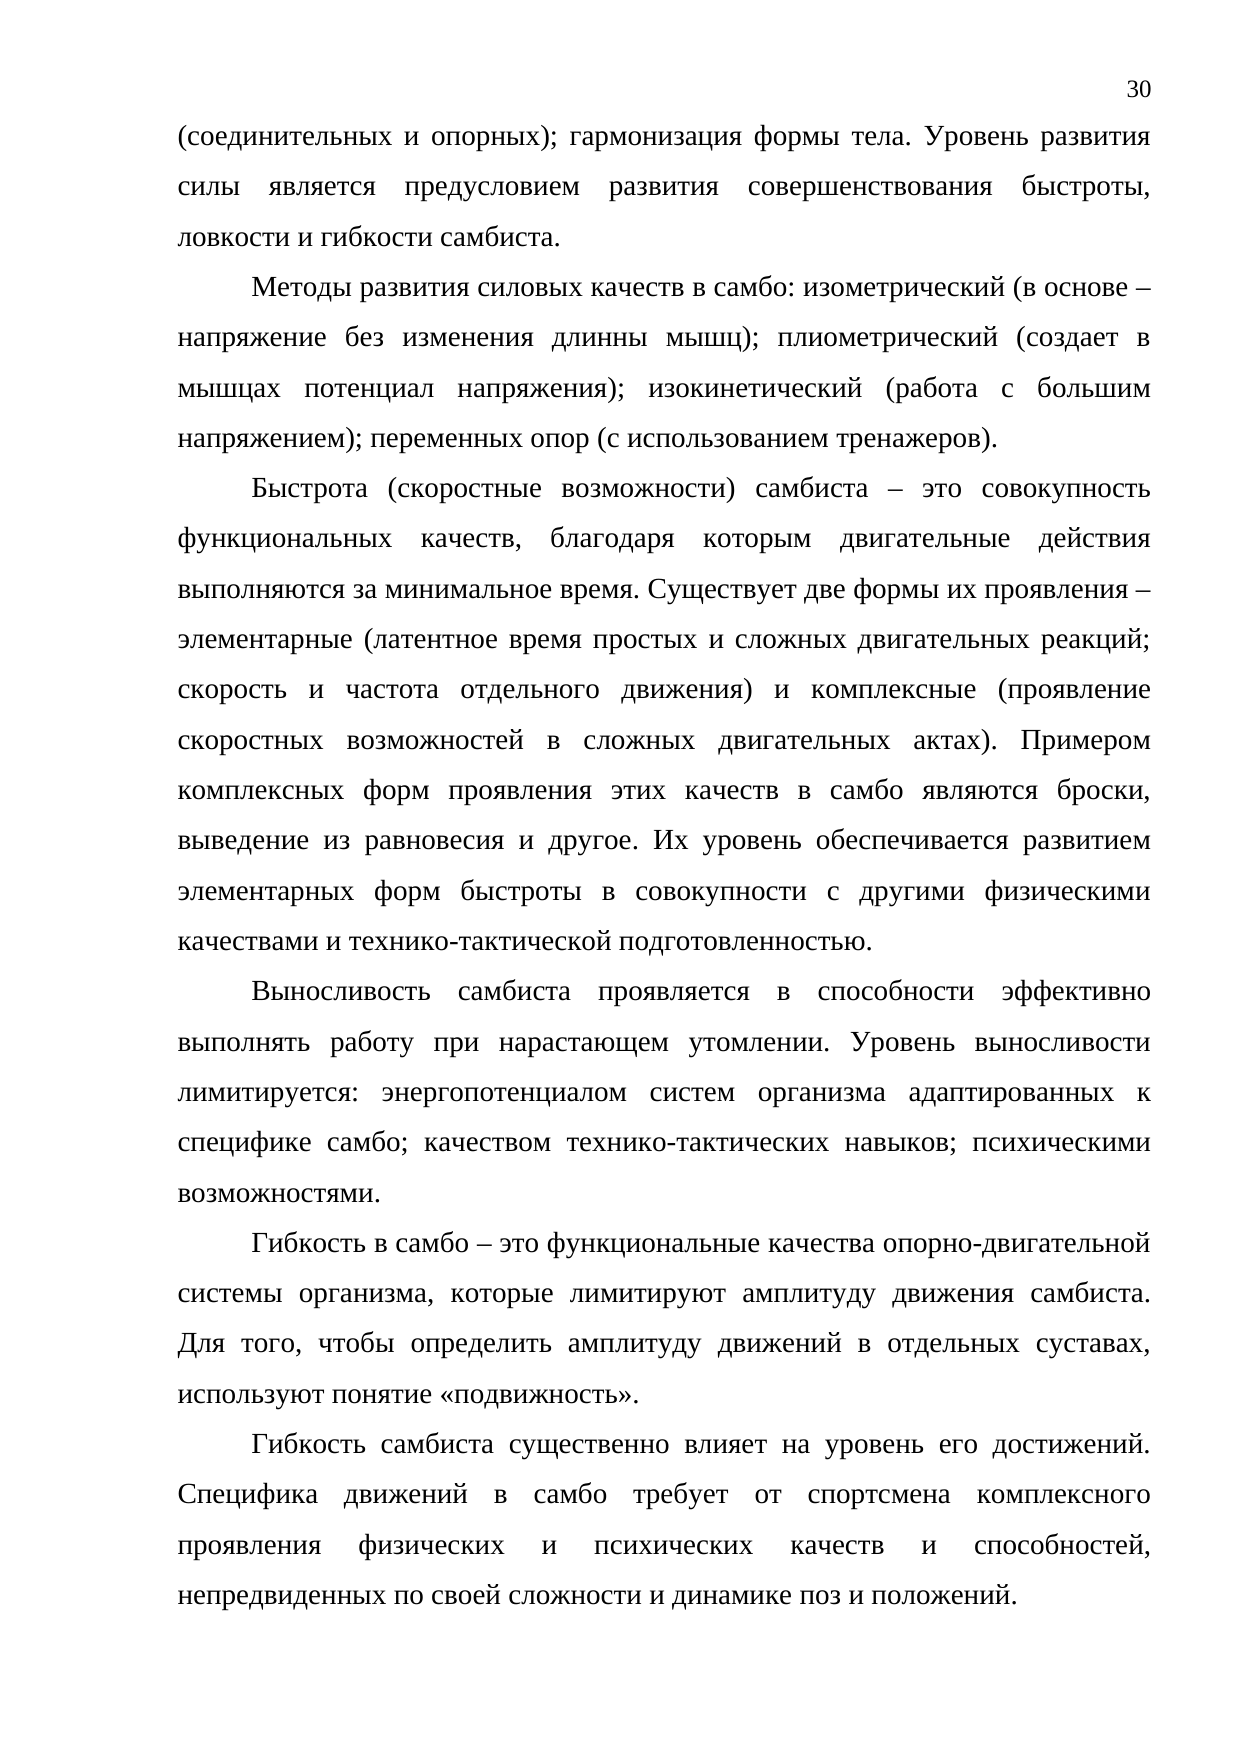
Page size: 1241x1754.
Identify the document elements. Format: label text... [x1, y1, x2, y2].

text Гибкость самбиста существенно влияет на уровень его достижений. Специфика движений в самбо требует от спортсмена комплексного проявления физических и психических качеств и способностей, непредвиденных по своей сложности и динамике поз и положений. [177, 1426, 1152, 1611]
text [177, 118, 1152, 252]
text Гибкость в самбо – это функциональные качества опорно-двигательной системы организма, которые лимитируют амплитуду движения самбиста. Для того, чтобы определить амплитуду движений в отдельных суставах, используют понятие «подвижность». [177, 1225, 1152, 1409]
text Методы развития силовых качеств в самбо: изометрический (в основе – напряжение без изменения длинны мышц); плиометрический (создает в мышцах потенциал напряжения); изокинетический (работа с большим напряжением); переменных опор (с использованием тренажеров). [177, 269, 1152, 453]
text Выносливость самбиста проявляется в способности эффективно выполнять работу при нарастающем утомлении. Уровень выносливости лимитируется: энергопотенциалом систем организма адаптированных к специфике самбо; качеством технико-тактических навыков; психическими возможностями. [177, 973, 1152, 1208]
text Быстрота (скоростные возможности) самбиста – это совокупность функциональных качеств, благодаря которым двигательные действия выполняются за минимальное время. Существует две формы их проявления – элементарные (латентное время простых и сложных двигательных реакций; скорость и частота отдельного движения) и комплексные (проявление скоростных возможностей в сложных двигательных актах). Примером комплексных форм проявления этих качеств в самбо являются броски, выведение из равновесия и другое. Их уровень обеспечивается развитием элементарных форм быстроты в совокупности с другими физическими качествами и технико-тактической подготовленностью. [177, 470, 1152, 957]
